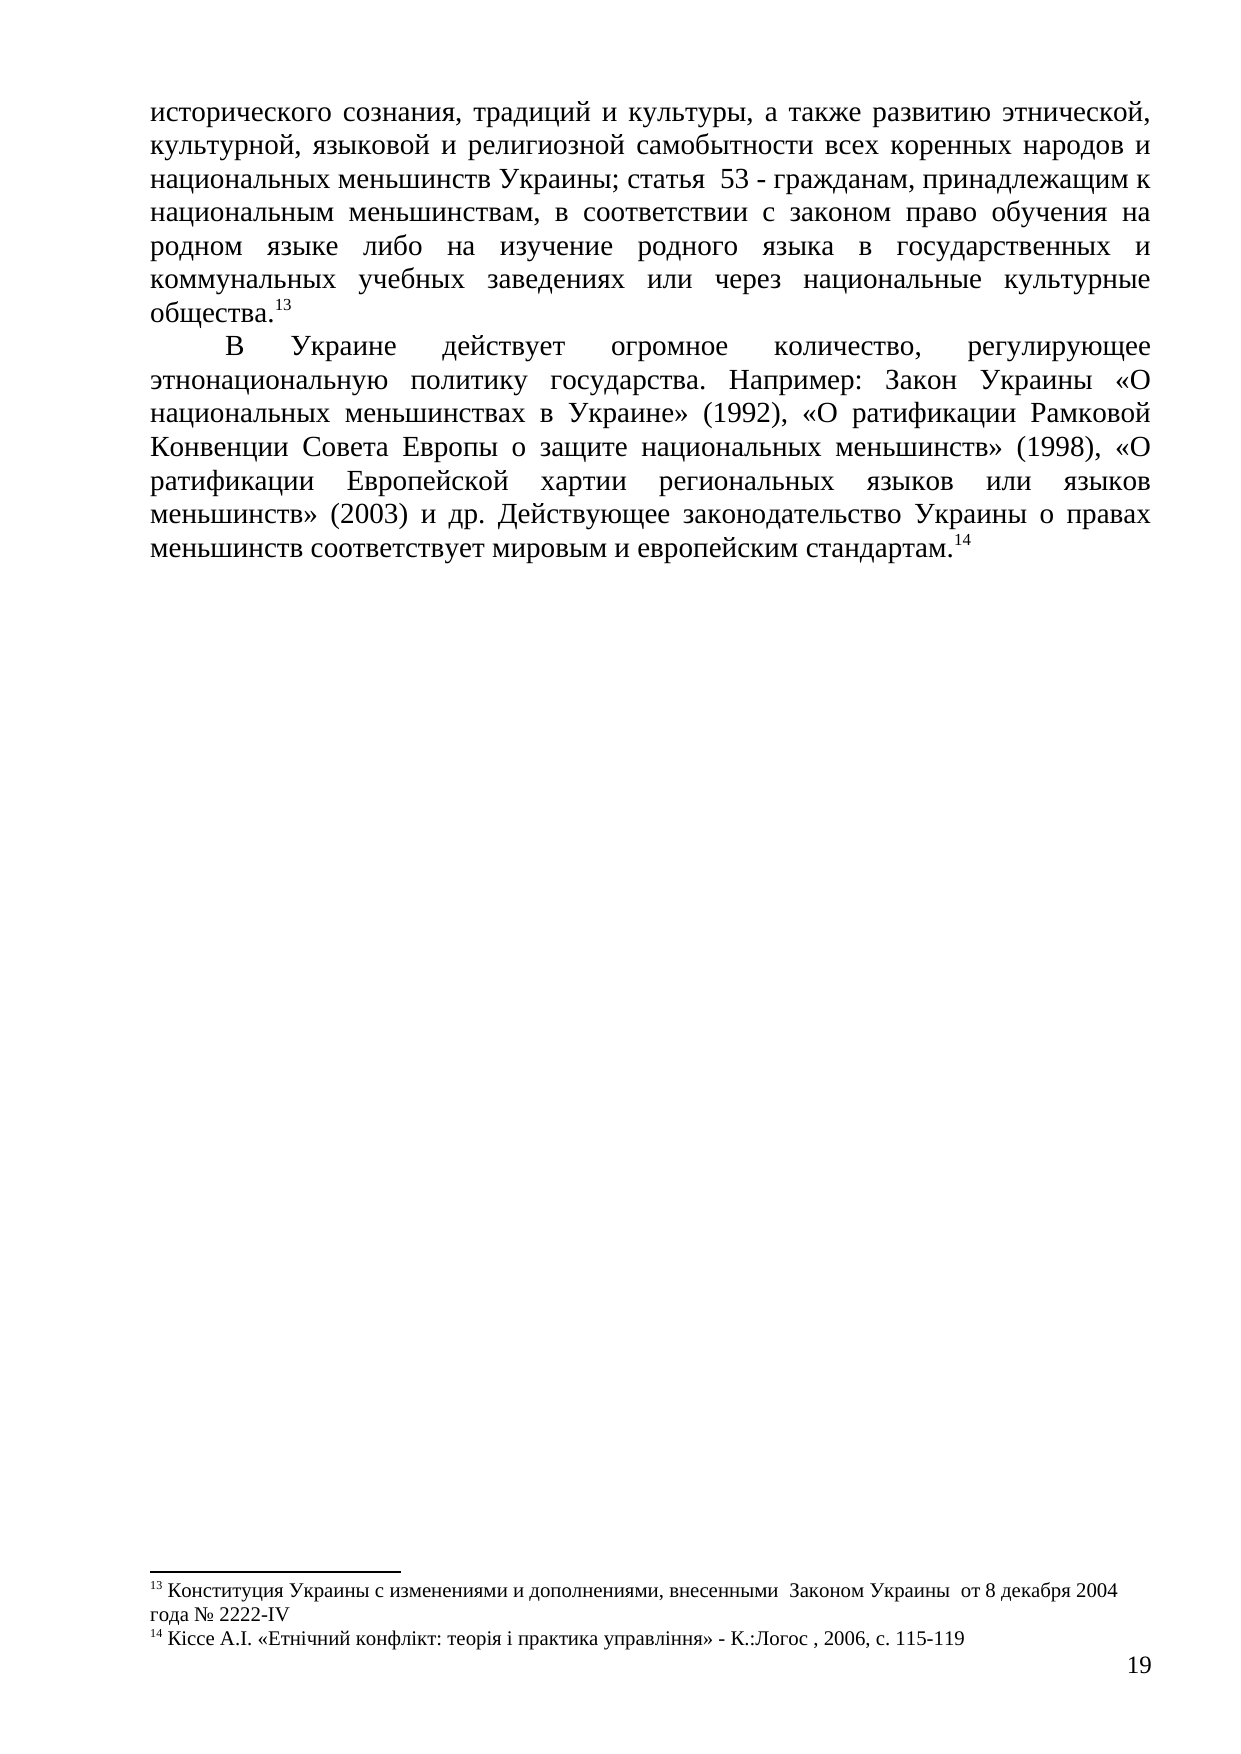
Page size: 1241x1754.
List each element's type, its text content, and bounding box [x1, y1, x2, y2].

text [150, 94, 1152, 328]
text В Украине действует огромное количество, регулирующее этнонациональную политику государства. Например: Закон Украины «О национальных меньшинствах в Украине» (1992), «О ратификации Рамковой Конвенции Совета Европы о защите национальных меньшинств» (1998), «О ратификации Европейской хартии региональных языков или языков меньшинств» (2003) и др. Действующее законодательство Украины о правах меньшинств соответствует мировым и европейским стандартам. [150, 328, 1152, 563]
